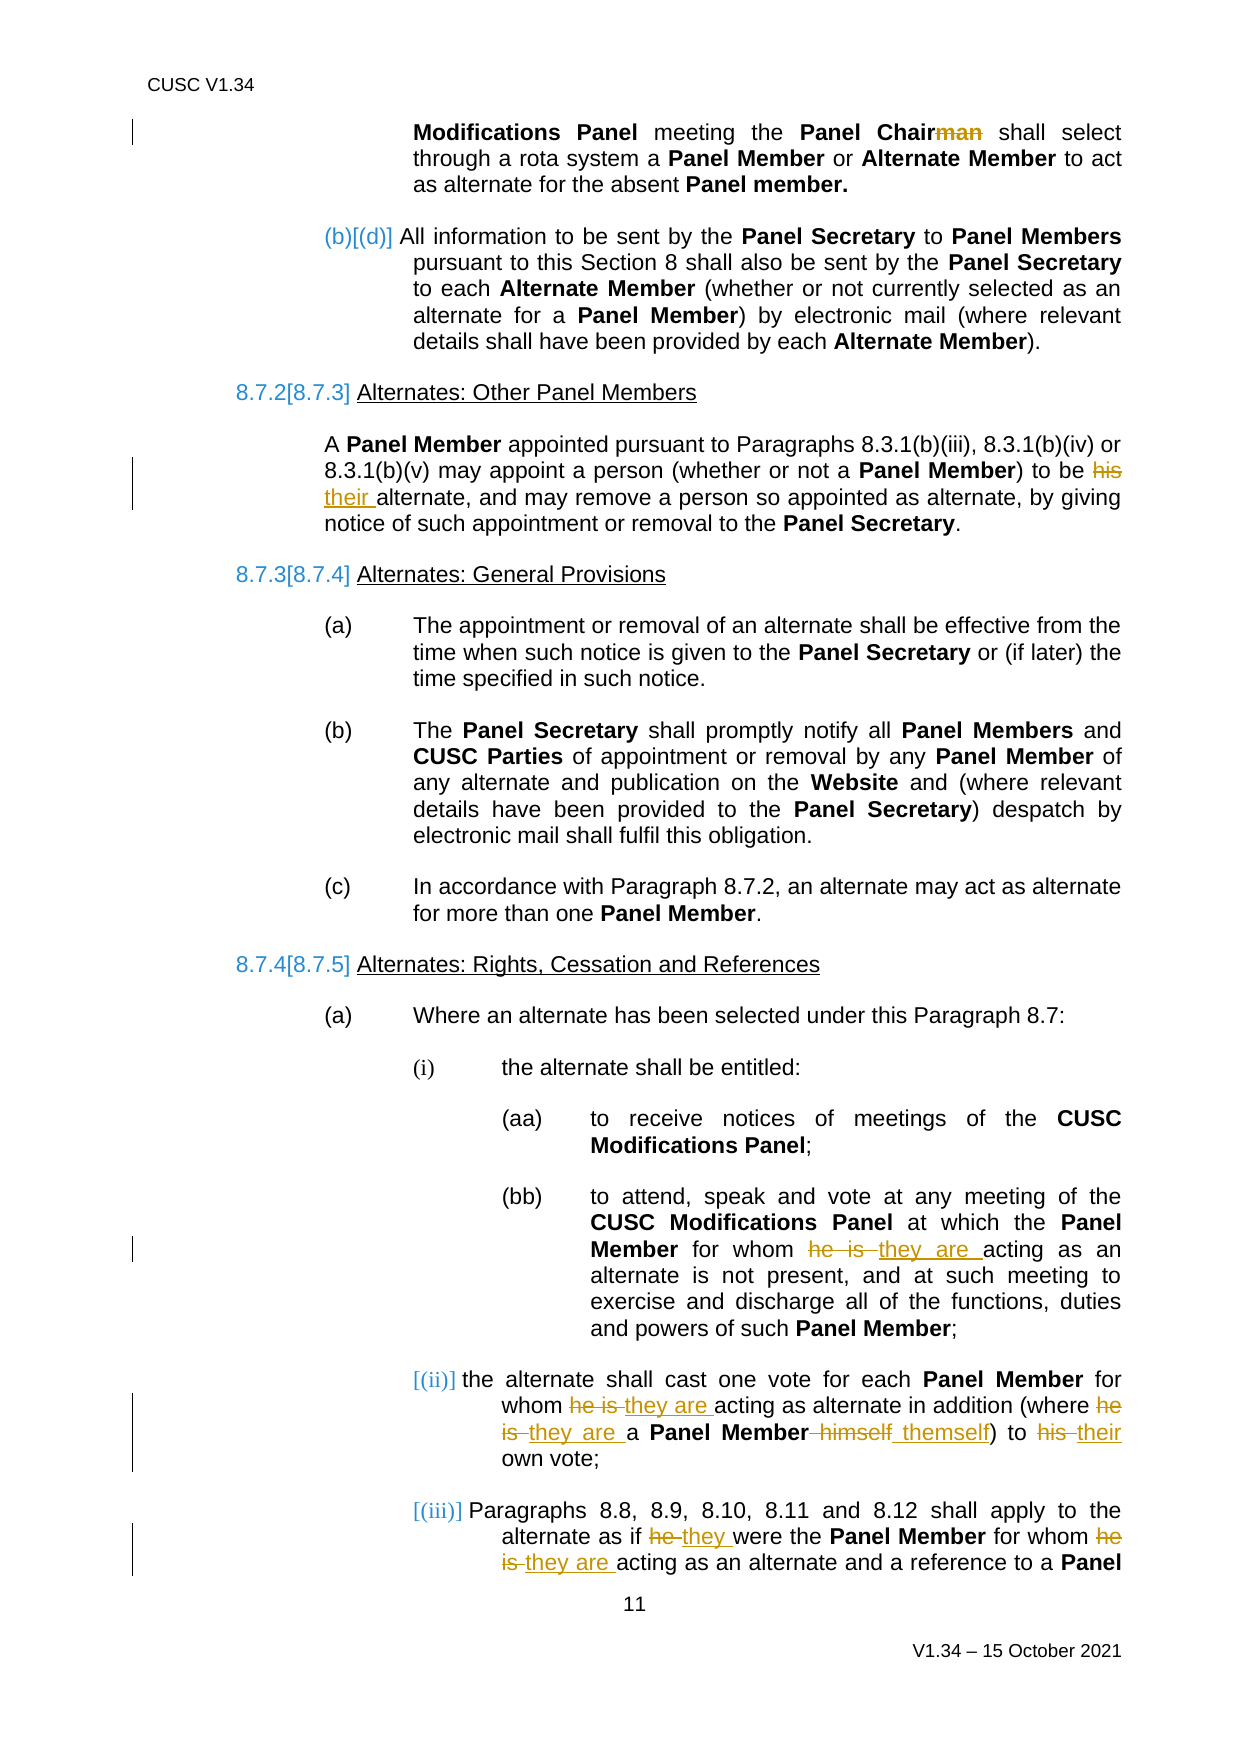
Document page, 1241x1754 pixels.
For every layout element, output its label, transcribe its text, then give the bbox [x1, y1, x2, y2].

subtitle In accordance with Paragraph 8.7.2, an alternate may act as alternate for more than one Panel Member. [324, 873, 1122, 926]
subtitle The Panel Secretary shall promptly notify all Panel Members and CUSC Parties of appointment or removal by any Panel Member of any alternate and publication on the Website and (where relevant details have been provided to the Panel Secretary) despatch by electronic mail shall fulfil this obligation. [324, 717, 1122, 848]
subtitle The appointment or removal of an alternate shall be effective from the time when such notice is given to the Panel Secretary or (if later) the time specified in such notice. [324, 612, 1122, 692]
subtitle the alternate shall cast one vote for each Panel Member for whom acting as alternate in addition (where a Panel Member) to own vote; [413, 1366, 1122, 1472]
text (bb) to attend, speak and vote at any meeting of the CUSC Modifications Panel at which the Panel Member for whom acting as an alternate is not present, and at such meeting to exercise and discharge all of the functions, duties and powers of such Panel Member; [502, 1183, 1122, 1341]
text (aa) to receive notices of meetings of the CUSC Modifications Panel; [502, 1105, 1122, 1158]
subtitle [324, 118, 1122, 198]
subtitle Alternates: Other Panel Members [236, 379, 1122, 406]
subtitle the alternate shall be entitled: [413, 1054, 1122, 1080]
subtitle Alternates: General Provisions [236, 561, 1122, 587]
text A Panel Member appointed pursuant to Paragraphs 8.3.1(b)(iii), 8.3.1(b)(iv) or 8.3.1(b)(v) may appoint a person (whether or not a Panel Member) to be alternate, and may remove a person so appointed as alternate, by giving notice of such appointment or removal to the Panel Secretary. [324, 431, 1122, 536]
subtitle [413, 1497, 1122, 1576]
subtitle Alternates: Rights, Cessation and References [236, 951, 1122, 977]
subtitle All information to be sent by the Panel Secretary to Panel Members pursuant to this Section 8 shall also be sent by the Panel Secretary to each Alternate Member (whether or not currently selected as an alternate for a Panel Member) by electronic mail (where relevant details shall have been provided by each Alternate Member). [324, 223, 1122, 354]
subtitle Where an alternate has been selected under this Paragraph 8.7: [324, 1002, 1122, 1029]
